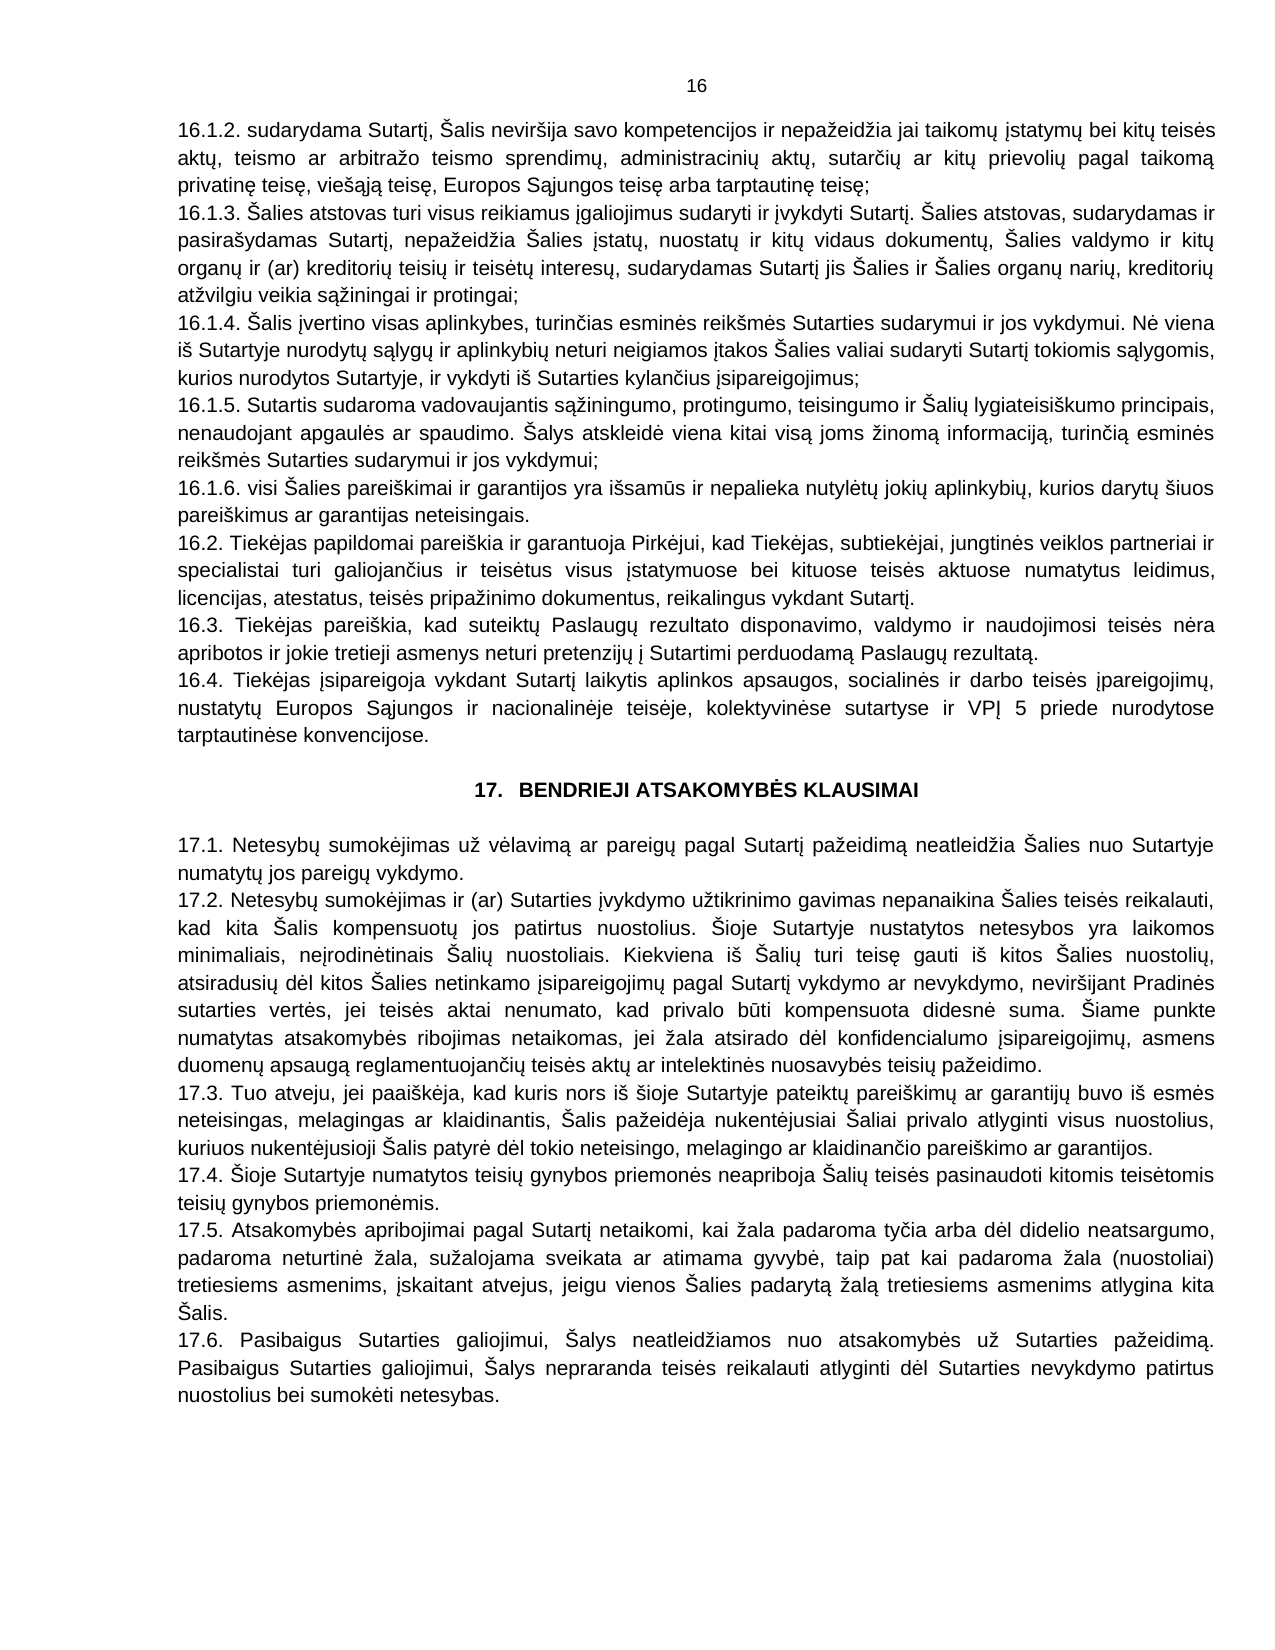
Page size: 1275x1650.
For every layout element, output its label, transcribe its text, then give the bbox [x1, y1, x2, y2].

text 16.2. Tiekėjas papildomai pareiškia ir garantuoja Pirkėjui, kad Tiekėjas, subtiekėjai, jungtinės veiklos partneriai ir specialistai turi galiojančius ir teisėtus visus įstatymuose bei kituose teisės aktuose numatytus leidimus, licencijas, atestatus, teisės pripažinimo dokumentus, reikalingus vykdant Sutartį. [177, 531, 1216, 609]
text 17.2. Netesybų sumokėjimas ir (ar) Sutarties įvykdymo užtikrinimo gavimas nepanaikina Šalies teisės reikalauti, kad kita Šalis kompensuotų jos patirtus nuostolius. Šioje Sutartyje nustatytos netesybos yra laikomos minimaliais, neįrodinėtinais Šalių nuostoliais. Kiekviena iš Šalių turi teisę gauti iš kitos Šalies nuostolių, atsiradusių dėl kitos Šalies netinkamo įsipareigojimų pagal Sutartį vykdymo ar nevykdymo, neviršijant Pradinės sutarties vertės, jei teisės aktai nenumato, kad privalo būti kompensuota didesnė suma. Šiame punkte numatytas atsakomybės ribojimas netaikomas, jei žala atsirado dėl konfidencialumo įsipareigojimų, asmens duomenų apsaugą reglamentuojančių teisės aktų ar intelektinės nuosavybės teisių pažeidimo. [177, 888, 1216, 1077]
text 17. Bendrieji atsakomybės klausimai [177, 778, 1216, 802]
text 16.3. Tiekėjas pareiškia, kad suteiktų Paslaugų rezultato disponavimo, valdymo ir naudojimosi teisės nėra apribotos ir jokie tretieji asmenys neturi pretenzijų į Sutartimi perduodamą Paslaugų rezultatą. [177, 613, 1216, 664]
text 17.6. Pasibaigus Sutarties galiojimui, Šalys neatleidžiamos nuo atsakomybės už Sutarties pažeidimą. Pasibaigus Sutarties galiojimui, Šalys nepraranda teisės reikalauti atlyginti dėl Sutarties nevykdymo patirtus nuostolius bei sumokėti netesybas. [177, 1328, 1216, 1407]
text 17.5. Atsakomybės apribojimai pagal Sutartį netaikomi, kai žala padaroma tyčia arba dėl didelio neatsargumo, padaroma neturtinė žala, sužalojama sveikata ar atimama gyvybė, taip pat kai padaroma žala (nuostoliai) tretiesiems asmenims, įskaitant atvejus, jeigu vienos Šalies padarytą žalą tretiesiems asmenims atlygina kita Šalis. [177, 1218, 1216, 1324]
text 17.3. Tuo atveju, jei paaiškėja, kad kuris nors iš šioje Sutartyje pateiktų pareiškimų ar garantijų buvo iš esmės neteisingas, melagingas ar klaidinantis, Šalis pažeidėja nukentėjusiai Šaliai privalo atlyginti visus nuostolius, kuriuos nukentėjusioji Šalis patyrė dėl tokio neteisingo, melagingo ar klaidinančio pareiškimo ar garantijos. [177, 1081, 1216, 1159]
text 17.1. Netesybų sumokėjimas už vėlavimą ar pareigų pagal Sutartį pažeidimą neatleidžia Šalies nuo Sutartyje numatytų jos pareigų vykdymo. [177, 833, 1216, 884]
text 16.1.6. visi Šalies pareiškimai ir garantijos yra išsamūs ir nepalieka nutylėtų jokių aplinkybių, kurios darytų šiuos pareiškimus ar garantijas neteisingais. [177, 476, 1216, 527]
text 16.1.2. sudarydama Sutartį, Šalis neviršija savo kompetencijos ir nepažeidžia jai taikomų įstatymų bei kitų teisės aktų, teismo ar arbitražo teismo sprendimų, administracinių aktų, sutarčių ar kitų prievolių pagal taikomą privatinę teisę, viešąją teisę, Europos Sąjungos teisę arba tarptautinę teisę; [177, 118, 1216, 197]
text 16.1.3. Šalies atstovas turi visus reikiamus įgaliojimus sudaryti ir įvykdyti Sutartį. Šalies atstovas, sudarydamas ir pasirašydamas Sutartį, nepažeidžia Šalies įstatų, nuostatų ir kitų vidaus dokumentų, Šalies valdymo ir kitų organų ir (ar) kreditorių teisių ir teisėtų interesų, sudarydamas Sutartį jis Šalies ir Šalies organų narių, kreditorių atžvilgiu veikia sąžiningai ir protingai; [177, 201, 1216, 307]
text 17.4. Šioje Sutartyje numatytos teisių gynybos priemonės neapriboja Šalių teisės pasinaudoti kitomis teisėtomis teisių gynybos priemonėmis. [177, 1163, 1216, 1214]
text 16.1.5. Sutartis sudaroma vadovaujantis sąžiningumo, protingumo, teisingumo ir Šalių lygiateisiškumo principais, nenaudojant apgaulės ar spaudimo. Šalys atskleidė viena kitai visą joms žinomą informaciją, turinčią esminės reikšmės Sutarties sudarymui ir jos vykdymui; [177, 393, 1216, 472]
text 16.1.4. Šalis įvertino visas aplinkybes, turinčias esminės reikšmės Sutarties sudarymui ir jos vykdymui. Nė viena iš Sutartyje nurodytų sąlygų ir aplinkybių neturi neigiamos įtakos Šalies valiai sudaryti Sutartį tokiomis sąlygomis, kurios nurodytos Sutartyje, ir vykdyti iš Sutarties kylančius įsipareigojimus; [177, 311, 1216, 389]
text 16.4. Tiekėjas įsipareigoja vykdant Sutartį laikytis aplinkos apsaugos, socialinės ir darbo teisės įpareigojimų, nustatytų Europos Sąjungos ir nacionalinėje teisėje, kolektyvinėse sutartyse ir VPĮ 5 priede nurodytose tarptautinėse konvencijose. [177, 668, 1216, 747]
